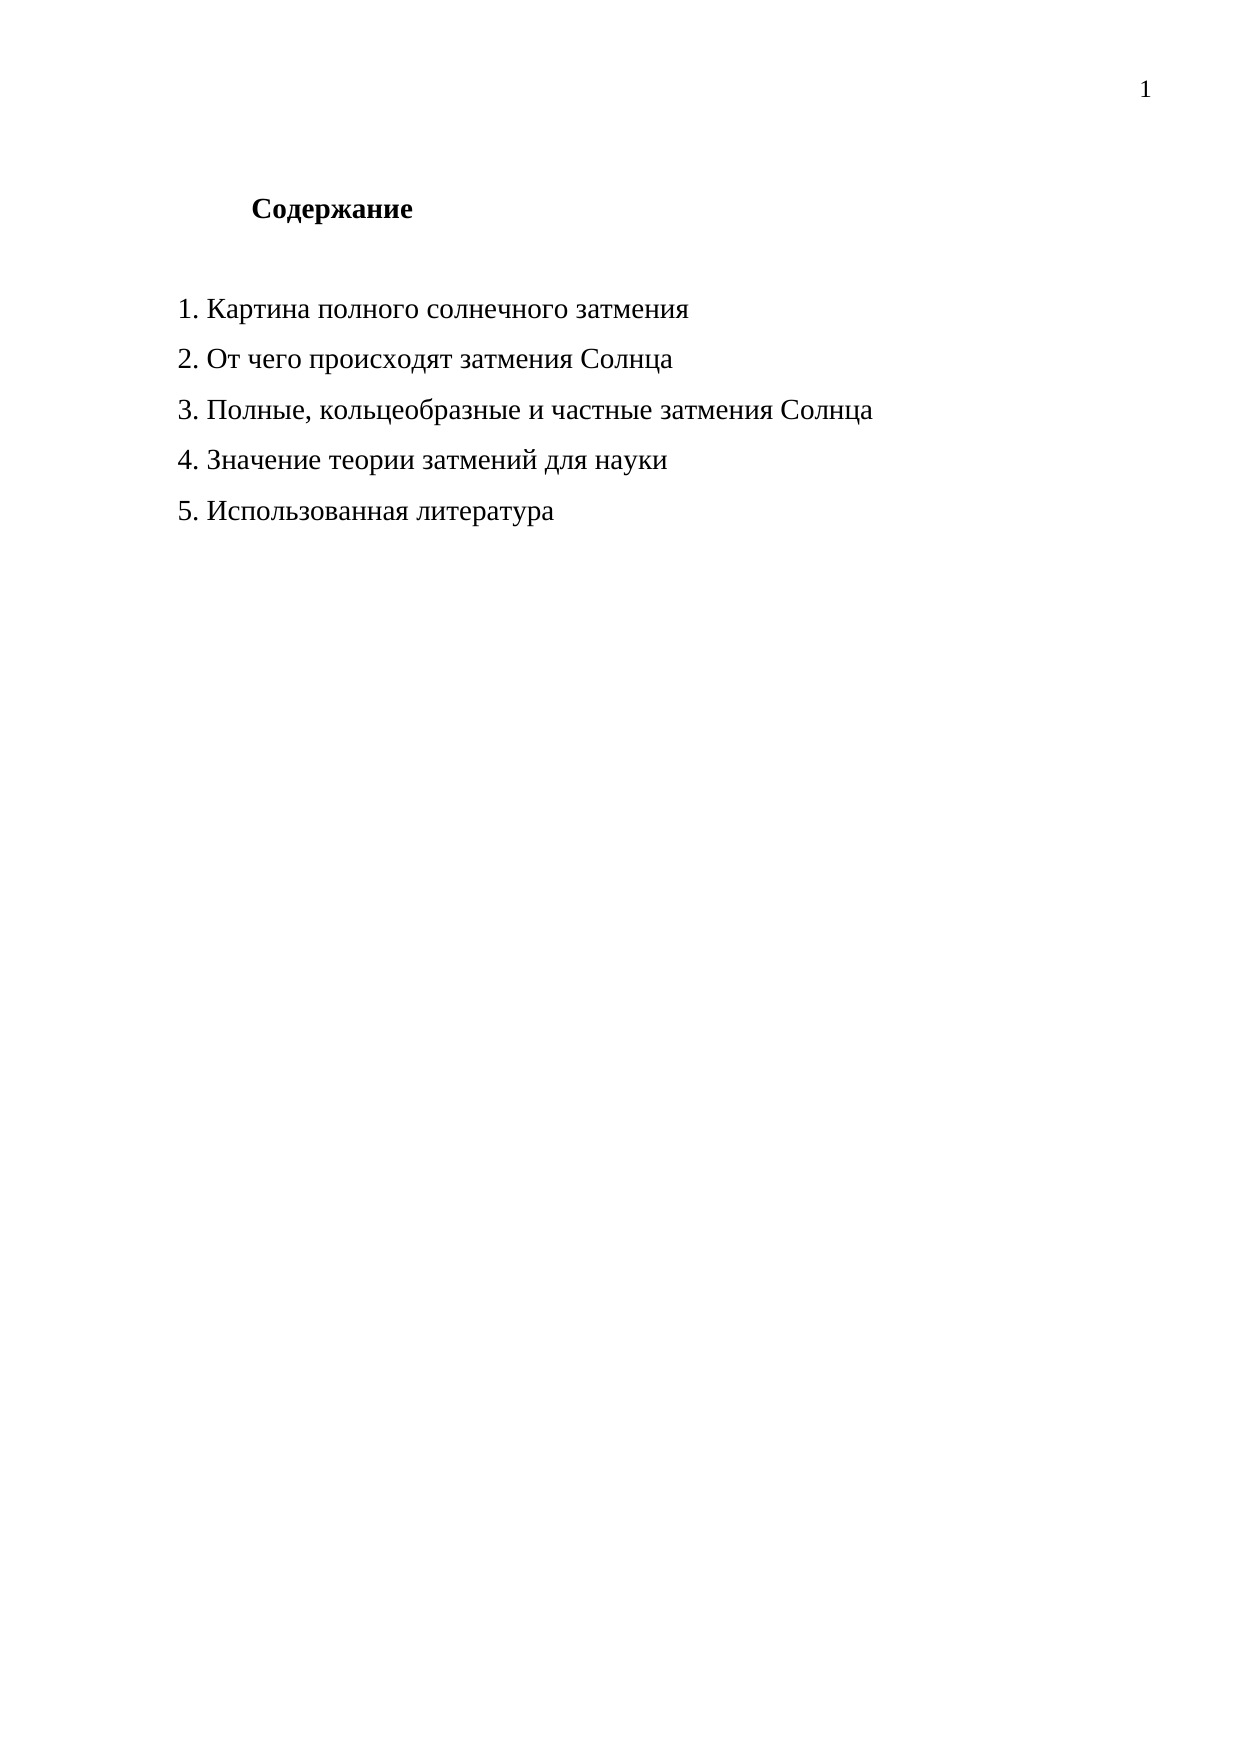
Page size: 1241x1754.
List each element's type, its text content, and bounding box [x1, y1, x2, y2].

text 5. Использованная литература [177, 493, 1152, 526]
list Содержание [177, 191, 1152, 224]
text 3. Полные, кольцеобразные и частные затмения Солнца [177, 392, 1152, 426]
text 1. Картина полного солнечного затмения [177, 291, 1152, 325]
text 4. Значение теории затмений для науки [177, 442, 1152, 476]
text 2. От чего происходят затмения Солнца [177, 342, 1152, 375]
